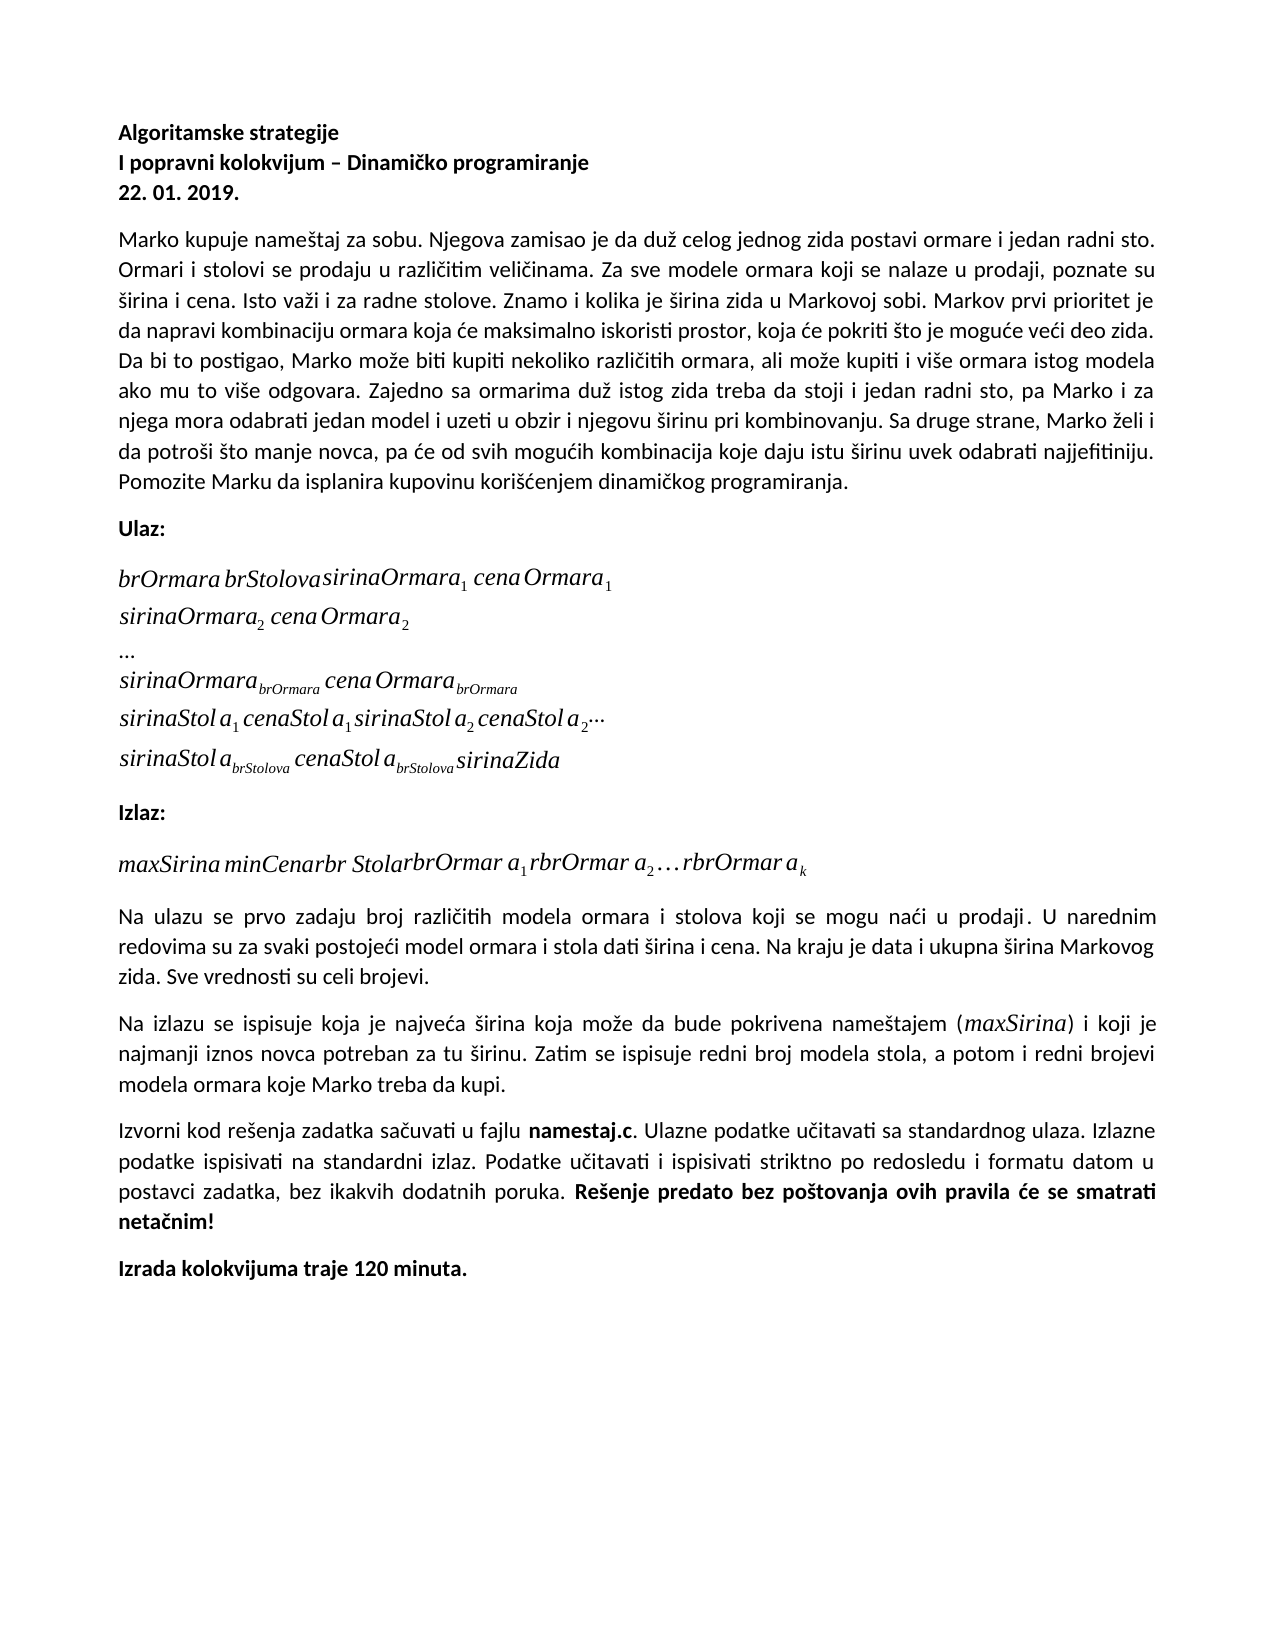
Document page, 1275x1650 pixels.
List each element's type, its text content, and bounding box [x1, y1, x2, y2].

text Izlaz: [118, 798, 1157, 827]
text Algoritamske strategije I popravni kolokvijum – Dinamičko programiranje 22. 01. 2019. [118, 118, 1157, 207]
text Izvorni kod rešenja zadatka sačuvati u fajlu namestaj.c. Ulazne podatke učitavati sa standardnog ulaza. Izlazne podatke ispisivati na standardni izlaz. Podatke učitavati i ispisivati striktno po redosledu i formatu datom u postavci zadatka, bez ikakvih dodatnih poruka. Rešenje predato bez poštovanja ovih pravila će se smatrati netačnim! [118, 1117, 1157, 1235]
text Na izlazu se ispisuje koja je najveća širina koja može da bude pokrivena nameštajem () i koji je najmanji iznos novca potreban za tu širinu. Zatim se ispisuje redni broj modela stola, a potom i redni brojevi modela ormara koje Marko treba da kupi. [118, 1009, 1157, 1098]
text Marko kupuje nameštaj za sobu. Njegova zamisao je da duž celog jednog zida postavi ormare i jedan radni sto. Ormari i stolovi se prodaju u različitim veličinama. Za sve modele ormara koji se nalaze u prodaji, poznate su širina i cena. Isto važi i za radne stolove. Znamo i kolika je širina zida u Markovoj sobi. Markov prvi prioritet je da napravi kombinaciju ormara koja će maksimalno iskoristi prostor, koja će pokriti što je moguće veći deo zida. Da bi to postigao, Marko može biti kupiti nekoliko različitih ormara, ali može kupiti i više ormara istog modela ako mu to više odgovara. Zajedno sa ormarima duž istog zida treba da stoji i jedan radni sto, pa Marko i za njega mora odabrati jedan model i uzeti u obzir i njegovu širinu pri kombinovanju. Sa druge strane, Marko želi i da potroši što manje novca, pa će od svih mogućih kombinacija koje daju istu širinu uvek odabrati najjefitiniju. Pomozite Marku da isplanira kupovinu korišćenjem dinamičkog programiranja. [118, 225, 1157, 495]
text Ulaz: [118, 514, 1157, 542]
text Na ulazu se prvo zadaju broj različitih modela ormara i stolova koji se mogu naći u prodaji. U narednim redovima su za svaki postojeći model ormara i stola dati širina i cena. Na kraju je data i ukupna širina Markovog zida. Sve vrednosti su celi brojevi. [118, 902, 1157, 991]
text Izrada kolokvijuma traje 120 minuta. [118, 1254, 1157, 1282]
text ... ... [118, 561, 1157, 780]
